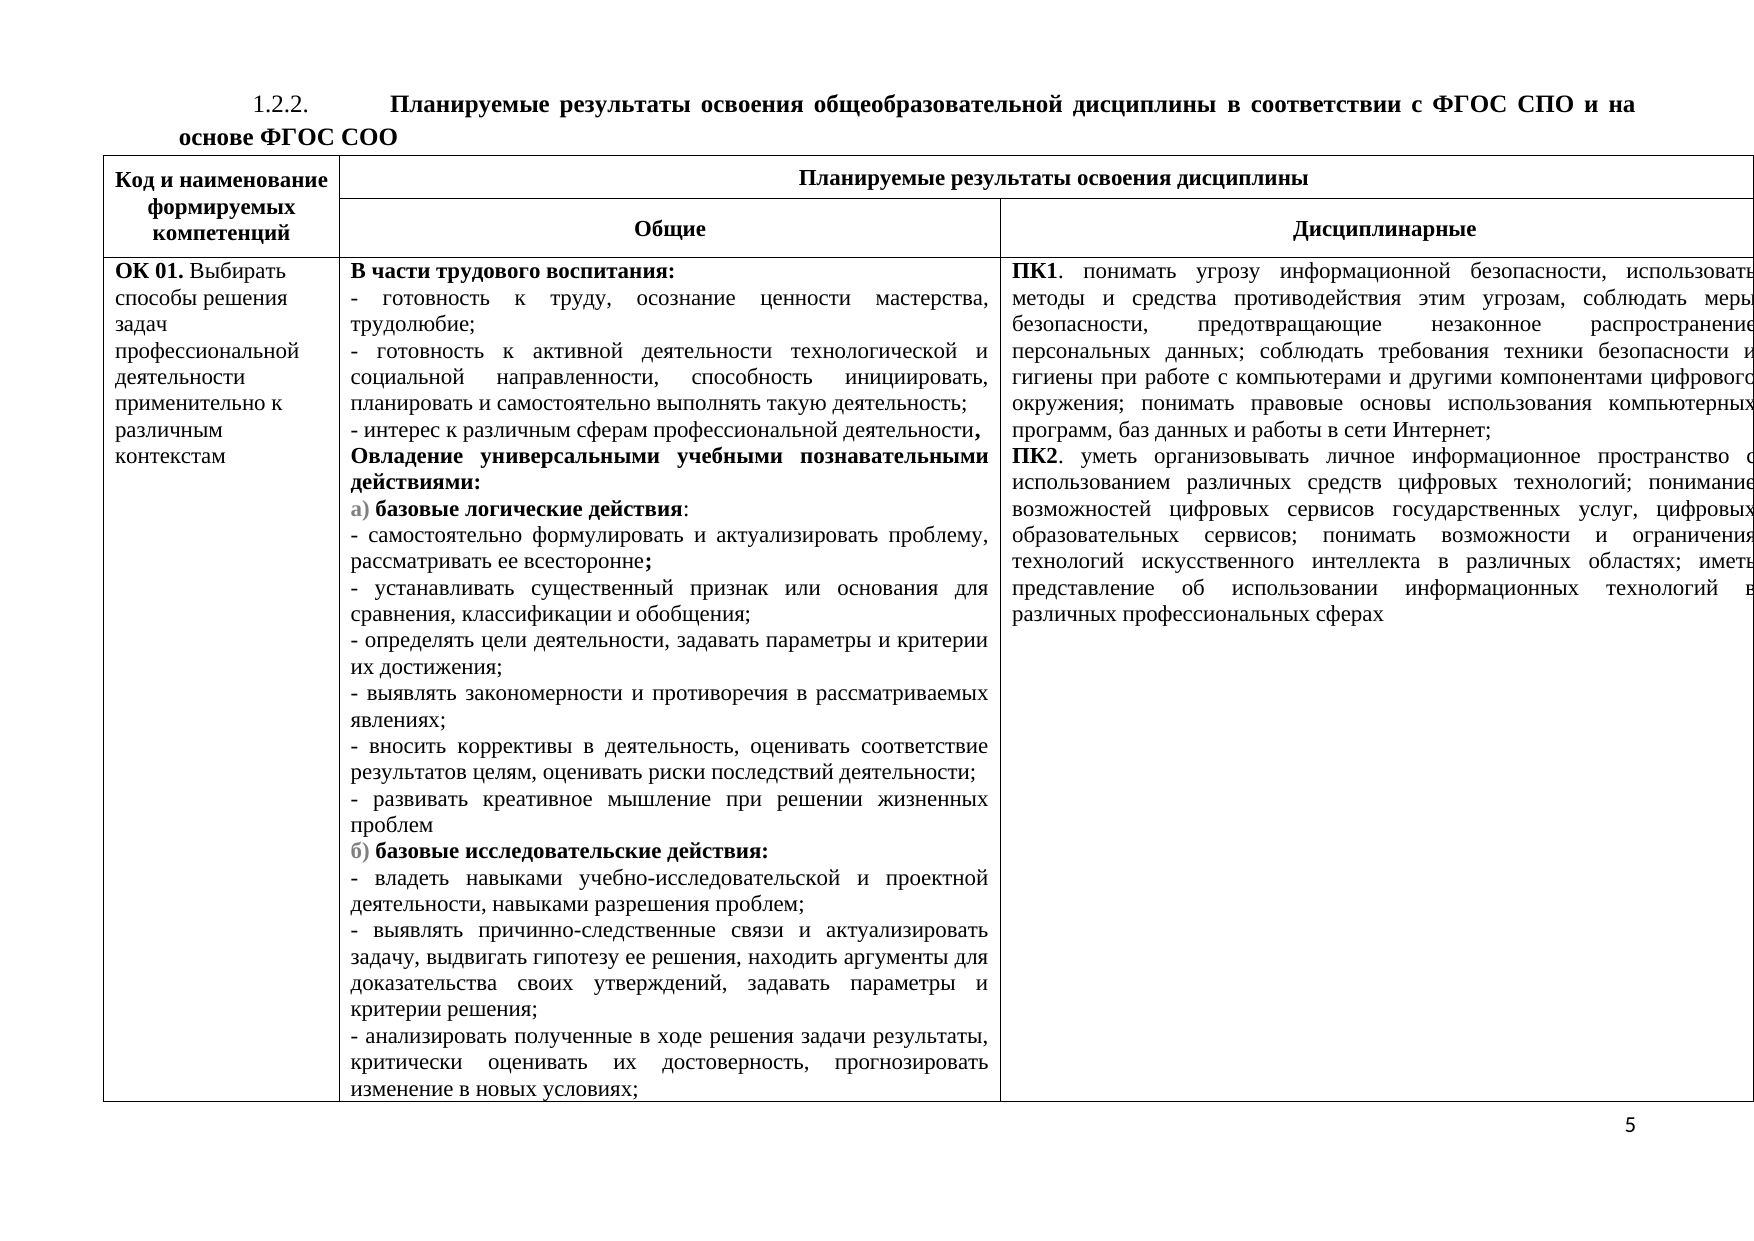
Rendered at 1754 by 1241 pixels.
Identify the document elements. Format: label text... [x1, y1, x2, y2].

table_header Код и наименование формируемых компетенций [104, 156, 339, 257]
table_cell Общие [340, 199, 1000, 257]
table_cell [340, 258, 1000, 1101]
table_cell Дисциплинарные [1001, 199, 1753, 257]
table_header Планируемые результаты освоения дисциплины [340, 156, 1753, 198]
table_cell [104, 258, 339, 1101]
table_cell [1001, 258, 1753, 1101]
list Планируемые результаты освоения общеобразовательной дисциплины в соответствии с ФГОС СПО и на основе ФГОС СОО [178, 89, 1636, 150]
